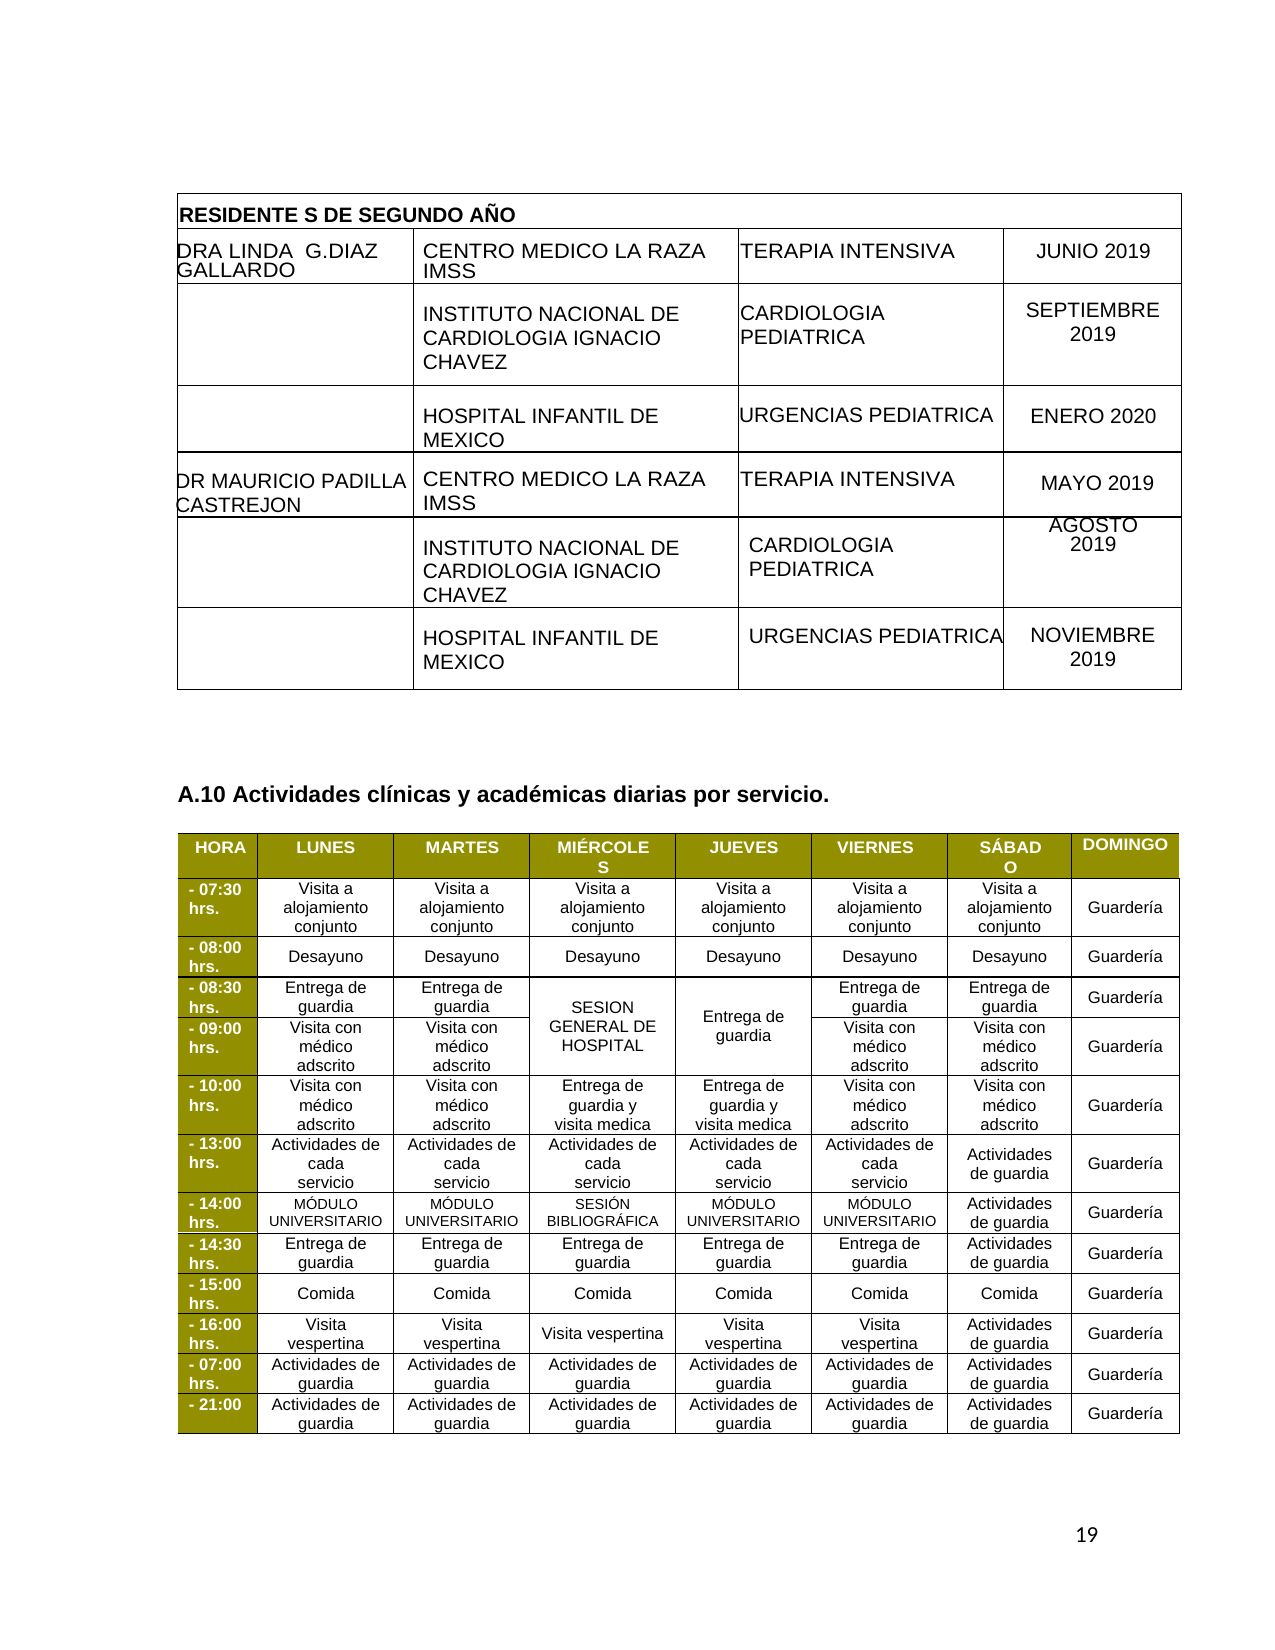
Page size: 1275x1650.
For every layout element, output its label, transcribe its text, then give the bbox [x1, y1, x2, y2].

table_cell DR MAURICIO PADILLA CASTREJON [178, 453, 413, 516]
table_cell Actividades de cada servicio [258, 1135, 393, 1192]
table_cell JUNIO 2019 [1004, 229, 1181, 283]
table_cell CENTRO MEDICO LA RAZA IMSS [414, 453, 738, 516]
table_cell URGENCIAS PEDIATRICA [739, 608, 1003, 689]
table_cell Actividades de cada servicio [530, 1135, 675, 1192]
table_cell Comida [676, 1274, 811, 1313]
table_cell [178, 608, 413, 689]
table_cell Visita vespertina [394, 1314, 529, 1353]
table_cell Entrega de guardia y visita medica [530, 1076, 675, 1134]
table_cell Actividades de cada servicio [676, 1135, 811, 1192]
table_cell Entrega de guardia [394, 978, 529, 1017]
table_cell Guardería [1072, 1076, 1179, 1134]
table_cell [178, 518, 413, 607]
table_cell Actividades de guardia [394, 1354, 529, 1393]
table_header MARTES [394, 834, 529, 878]
table_cell Actividades de guardia [948, 1234, 1071, 1273]
table_cell Actividades de guardia [676, 1394, 811, 1433]
table_cell MAYO 2019 [1004, 453, 1181, 516]
table_cell Visita a alojamiento conjunto [676, 879, 811, 936]
table_header SÁBADO [948, 834, 1071, 878]
table_cell MÓDULO UNIVERSITARIO [258, 1193, 393, 1232]
table_cell Guardería [1072, 1234, 1179, 1273]
table_cell SEPTIEMBRE 2019 [1004, 284, 1181, 384]
table_cell - 07:00 hrs. [178, 1354, 257, 1393]
table_cell Visita con médico adscrito [258, 1018, 393, 1075]
table_cell Visita con médico adscrito [948, 1018, 1071, 1075]
table_cell Desayuno [258, 937, 393, 976]
table_cell Guardería [1072, 1018, 1179, 1075]
table_cell - 08:00 hrs. [178, 937, 257, 976]
table_cell Entrega de guardia y visita medica [676, 1076, 811, 1134]
table_cell - 08:30 hrs. [178, 978, 257, 1017]
table_cell Actividades de guardia [948, 1135, 1071, 1192]
table_cell CARDIOLOGIA PEDIATRICA [739, 518, 1003, 607]
table_cell Entrega de guardia [676, 978, 811, 1075]
table_cell Visita con médico adscrito [258, 1076, 393, 1134]
table_cell Actividades de guardia [948, 1354, 1071, 1393]
table_cell Actividades de guardia [394, 1394, 529, 1433]
table_cell Actividades de guardia [258, 1394, 393, 1433]
table_cell Actividades de guardia [258, 1354, 393, 1393]
table_cell Comida [394, 1274, 529, 1313]
table_cell Entrega de guardia [530, 1234, 675, 1273]
table_cell - 16:00 hrs. [178, 1314, 257, 1353]
table_cell Entrega de guardia [258, 1234, 393, 1273]
table_cell Entrega de guardia [676, 1234, 811, 1273]
table_cell - 14:30 hrs. [178, 1234, 257, 1273]
table_cell ENERO 2020 [1004, 386, 1181, 451]
table_cell Actividades de guardia [948, 1394, 1071, 1433]
table_cell Guardería [1072, 1274, 1179, 1313]
table_cell Visita con médico adscrito [812, 1076, 947, 1134]
table_cell MÓDULO UNIVERSITARIO [812, 1193, 947, 1232]
table_header DOMINGO [1072, 834, 1179, 878]
table_cell Visita a alojamiento conjunto [394, 879, 529, 936]
table_cell TERAPIA INTENSIVA [739, 229, 1003, 283]
table_header LUNES [258, 834, 393, 878]
table_cell - 09:00 hrs. [178, 1018, 257, 1075]
table_cell Visita a alojamiento conjunto [530, 879, 675, 936]
table_cell Visita a alojamiento conjunto [258, 879, 393, 936]
table_cell Desayuno [812, 937, 947, 976]
table_cell Comida [258, 1274, 393, 1313]
table_cell - 15:00 hrs. [178, 1274, 257, 1313]
table_cell Entrega de guardia [948, 978, 1071, 1017]
table_cell Guardería [1072, 1314, 1179, 1353]
table_cell Comida [530, 1274, 675, 1313]
table_cell Guardería [1072, 1394, 1179, 1433]
table_header VIERNES [812, 834, 947, 878]
table_cell Visita vespertina [530, 1314, 675, 1353]
table_cell DRA LINDA G.DIAZ GALLARDO [178, 229, 413, 283]
table_cell Comida [948, 1274, 1071, 1313]
table_cell SESION GENERAL DE HOSPITAL [530, 978, 675, 1075]
table_cell - 21:00 [178, 1394, 257, 1433]
table_cell Desayuno [394, 937, 529, 976]
table_cell CENTRO MEDICO LA RAZA IMSS [414, 229, 738, 283]
table_cell Entrega de guardia [394, 1234, 529, 1273]
table_cell TERAPIA INTENSIVA [739, 453, 1003, 516]
table_cell Guardería [1072, 1193, 1179, 1232]
table_cell Actividades de guardia [812, 1354, 947, 1393]
table_cell NOVIEMBRE 2019 [1004, 608, 1181, 689]
table_cell AGOSTO 2019 [1004, 518, 1181, 607]
table_cell CARDIOLOGIA PEDIATRICA [739, 284, 1003, 384]
table_cell MÓDULO UNIVERSITARIO [394, 1193, 529, 1232]
table_cell Guardería [1072, 1354, 1179, 1393]
table_cell Visita con médico adscrito [948, 1076, 1071, 1134]
table_cell Entrega de guardia [258, 978, 393, 1017]
table_cell Visita con médico adscrito [394, 1018, 529, 1075]
table_cell - 10:00 hrs. [178, 1076, 257, 1134]
table_cell Visita vespertina [812, 1314, 947, 1353]
table_cell INSTITUTO NACIONAL DE CARDIOLOGIA IGNACIO CHAVEZ [414, 518, 738, 607]
table_cell Entrega de guardia [812, 1234, 947, 1273]
table_cell HOSPITAL INFANTIL DE MEXICO [414, 608, 738, 689]
table_cell [178, 386, 413, 451]
table_cell Actividades de cada servicio [812, 1135, 947, 1192]
table_cell Guardería [1072, 937, 1179, 976]
table_header MIÉRCOLES [530, 834, 675, 878]
table_cell SESIÓN BIBLIOGRÁFICA [530, 1193, 675, 1232]
table_cell Actividades de guardia [812, 1394, 947, 1433]
table_cell Actividades de cada servicio [394, 1135, 529, 1192]
table_cell Entrega de guardia [812, 978, 947, 1017]
table_cell Comida [812, 1274, 947, 1313]
table_cell MÓDULO UNIVERSITARIO [676, 1193, 811, 1232]
table_cell Actividades de guardia [948, 1314, 1071, 1353]
table_cell Guardería [1072, 1135, 1179, 1192]
table_cell Visita a alojamiento conjunto [812, 879, 947, 936]
table_cell Actividades de guardia [676, 1354, 811, 1393]
table_cell Actividades de guardia [530, 1394, 675, 1433]
table_cell Desayuno [530, 937, 675, 976]
table_cell Visita vespertina [258, 1314, 393, 1353]
table_cell INSTITUTO NACIONAL DE CARDIOLOGIA IGNACIO CHAVEZ [414, 284, 738, 384]
table_cell HOSPITAL INFANTIL DE MEXICO [414, 386, 738, 451]
table_header RESIDENTE S DE SEGUNDO AÑO [178, 194, 1181, 228]
table_cell Desayuno [948, 937, 1071, 976]
table_cell Visita vespertina [676, 1314, 811, 1353]
table_cell Actividades de guardia [948, 1193, 1071, 1232]
table_cell [178, 284, 413, 384]
table_header JUEVES [676, 834, 811, 878]
table_cell Desayuno [676, 937, 811, 976]
table_header HORA [178, 834, 257, 878]
table_cell Visita con médico adscrito [394, 1076, 529, 1134]
table_cell - 13:00 hrs. [178, 1135, 257, 1192]
table_cell Visita con médico adscrito [812, 1018, 947, 1075]
table_cell Actividades de guardia [530, 1354, 675, 1393]
table_cell Guardería [1072, 879, 1179, 936]
table_cell Guardería [1072, 978, 1179, 1017]
text A.10 Actividades clínicas y académicas diarias por servicio. [177, 781, 1098, 807]
table_cell - 14:00 hrs. [178, 1193, 257, 1232]
table_cell URGENCIAS PEDIATRICA [739, 386, 1003, 451]
table_cell - 07:30 hrs. [178, 879, 257, 936]
table_cell Visita a alojamiento conjunto [948, 879, 1071, 936]
